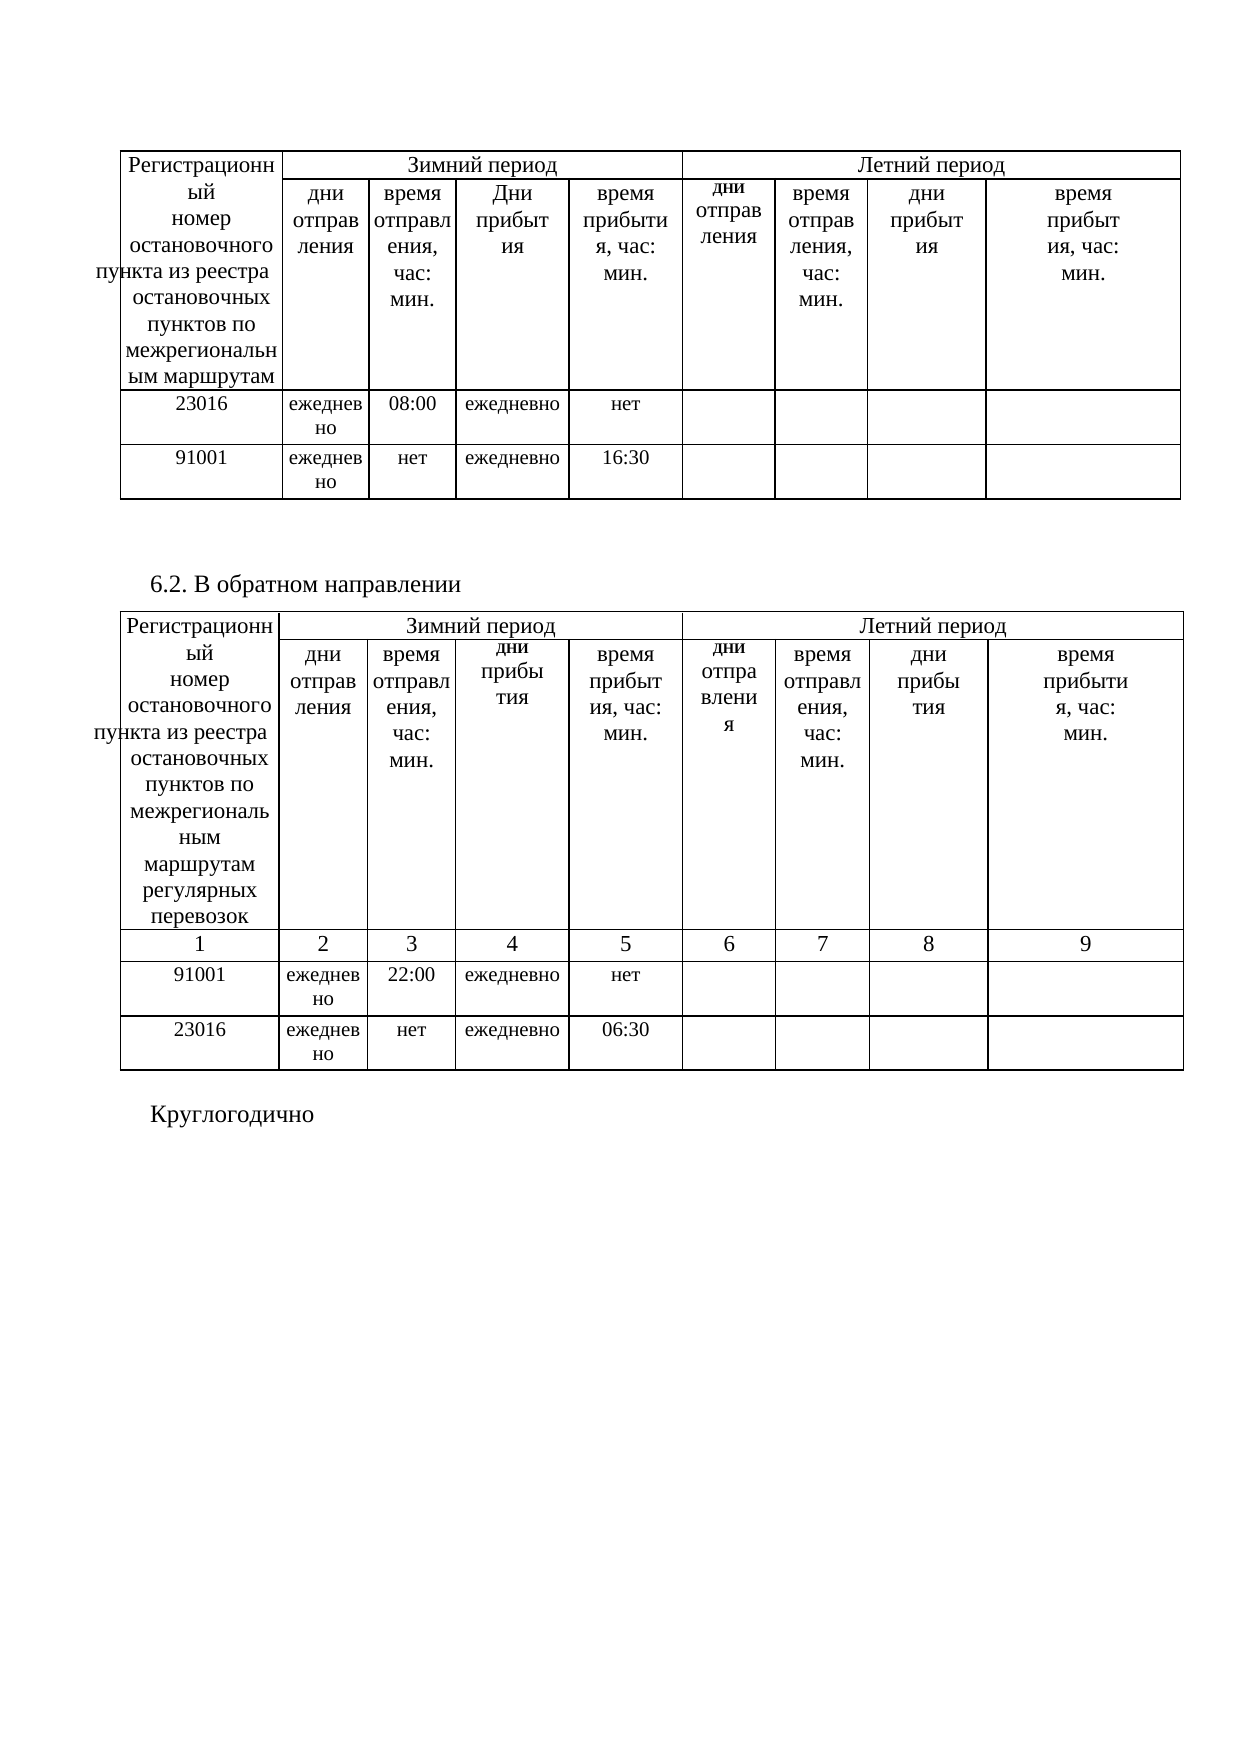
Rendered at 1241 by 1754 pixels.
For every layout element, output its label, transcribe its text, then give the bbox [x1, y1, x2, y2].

text 6.2. В обратном направлении [150, 569, 1090, 598]
table_cell [776, 962, 869, 1015]
text Круглогодично [150, 1099, 1090, 1128]
table_cell [870, 1017, 987, 1069]
table_cell дни прибы тия [870, 640, 987, 929]
table_cell [776, 445, 867, 498]
table_cell дни отправ ления [283, 180, 368, 389]
table_cell время отправл ения, час: мин. [776, 640, 869, 929]
table_cell время отправ ления, час: мин. [776, 180, 867, 389]
table_cell нет [370, 445, 455, 498]
table_cell ежедневно [457, 391, 568, 444]
table_cell Дни прибыт ия [457, 180, 568, 389]
table_cell 91001 [121, 962, 278, 1015]
table_cell время прибыти я, час: мин. [570, 180, 682, 389]
table_cell ежедневно [280, 962, 367, 1015]
table_cell 9 [989, 930, 1183, 961]
table_cell [683, 445, 774, 498]
table_header Летний период [683, 152, 1180, 178]
table_cell 1 [121, 930, 278, 961]
table_cell [683, 391, 774, 444]
table_cell ежедневно [280, 1017, 367, 1069]
table_cell [868, 445, 985, 498]
table_cell [989, 1017, 1183, 1069]
table_cell [683, 962, 775, 1015]
table_cell 7 [776, 930, 869, 961]
table_cell 5 [570, 930, 682, 961]
table_header Зимний период [283, 152, 682, 178]
table_cell [776, 1017, 869, 1069]
table_cell время прибыт ия, час: мин. [570, 640, 682, 929]
table_cell 6 [683, 930, 775, 961]
table_cell нет [570, 391, 682, 444]
table_cell [989, 962, 1183, 1015]
table_cell 08:00 [370, 391, 455, 444]
table_cell нет [570, 962, 682, 1015]
table_cell время прибыт ия, час: мин. [987, 180, 1180, 389]
table_cell [868, 391, 985, 444]
table_cell [776, 391, 867, 444]
table_cell 2 [280, 930, 367, 961]
table_cell ежедневно [283, 391, 368, 444]
table_cell 4 [456, 930, 568, 961]
table_cell [987, 445, 1180, 498]
table_header Регистрационный номер остановочного пункта из реестра остановочных пунктов по межрегиональным маршрутам регулярных перевозок [121, 612, 279, 929]
table_header Летний период [683, 612, 1183, 639]
table_cell дни отправ ления [280, 640, 367, 929]
table_cell [683, 1017, 775, 1069]
table_cell 23016 [121, 1017, 278, 1069]
table_cell ежедневно [283, 445, 368, 498]
table_cell время отправл ения, час: мин. [368, 640, 455, 929]
table_header Зимний период [280, 612, 682, 639]
table_cell ежедневно [456, 962, 568, 1015]
table_cell 06:30 [570, 1017, 682, 1069]
table_cell ДНИ прибы тия [456, 640, 568, 929]
table_cell 8 [870, 930, 987, 961]
table_cell [987, 391, 1180, 444]
table_cell время прибыти я, час: мин. [989, 640, 1183, 929]
table_cell 16:30 [570, 445, 682, 498]
table_cell 3 [368, 930, 455, 961]
table_cell 91001 [121, 445, 282, 498]
table_cell 23016 [121, 391, 282, 444]
table_cell ежедневно [457, 445, 568, 498]
table_cell дни прибыт ия [868, 180, 985, 389]
table_cell ежедневно [456, 1017, 568, 1069]
table_cell 22:00 [368, 962, 455, 1015]
table_cell [870, 962, 987, 1015]
table_cell ДНИ отпра влени я [683, 640, 775, 929]
table_cell ДНИ отправ ления [683, 180, 774, 389]
table_cell время отправл ения, час: мин. [370, 180, 455, 389]
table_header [121, 152, 282, 389]
table_cell нет [368, 1017, 455, 1069]
